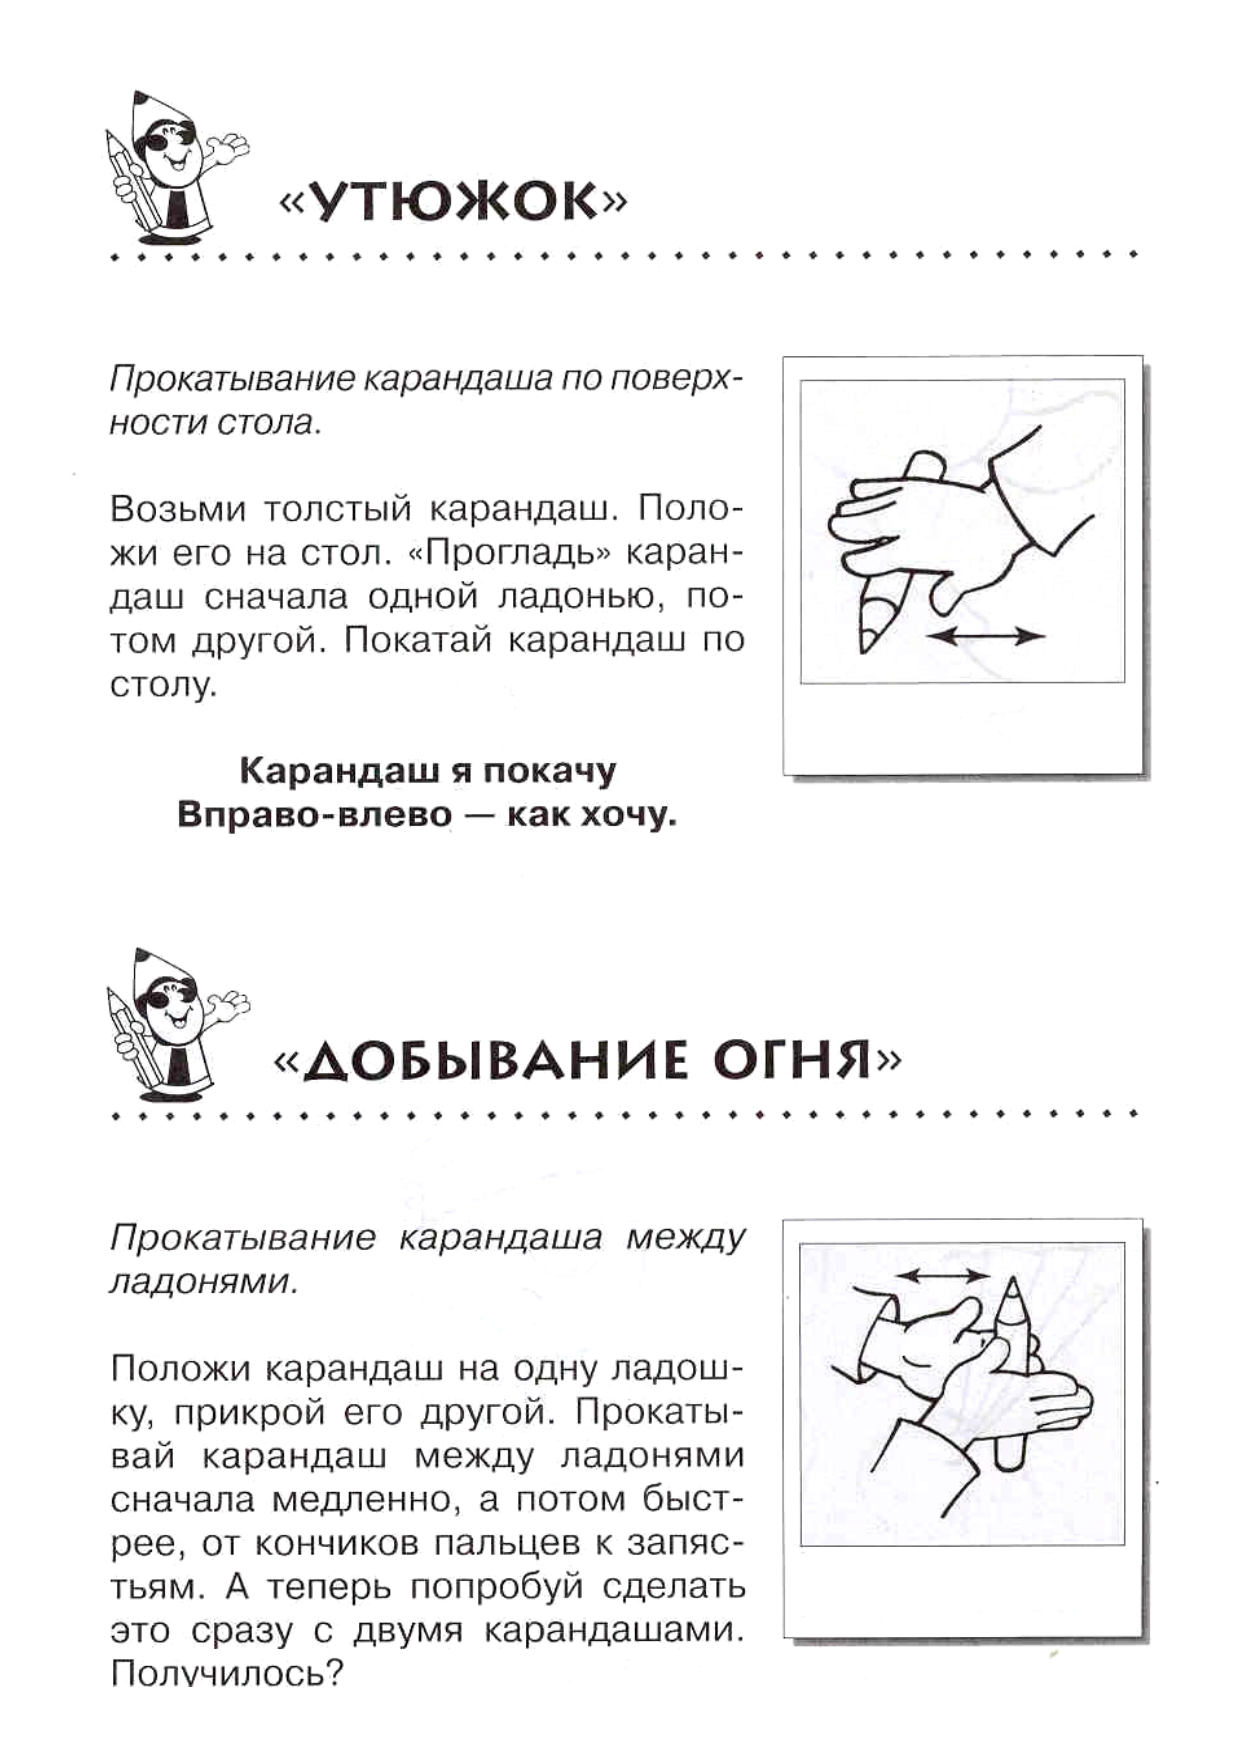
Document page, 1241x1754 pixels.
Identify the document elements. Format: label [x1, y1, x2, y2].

picture [59, 59, 1189, 1687]
